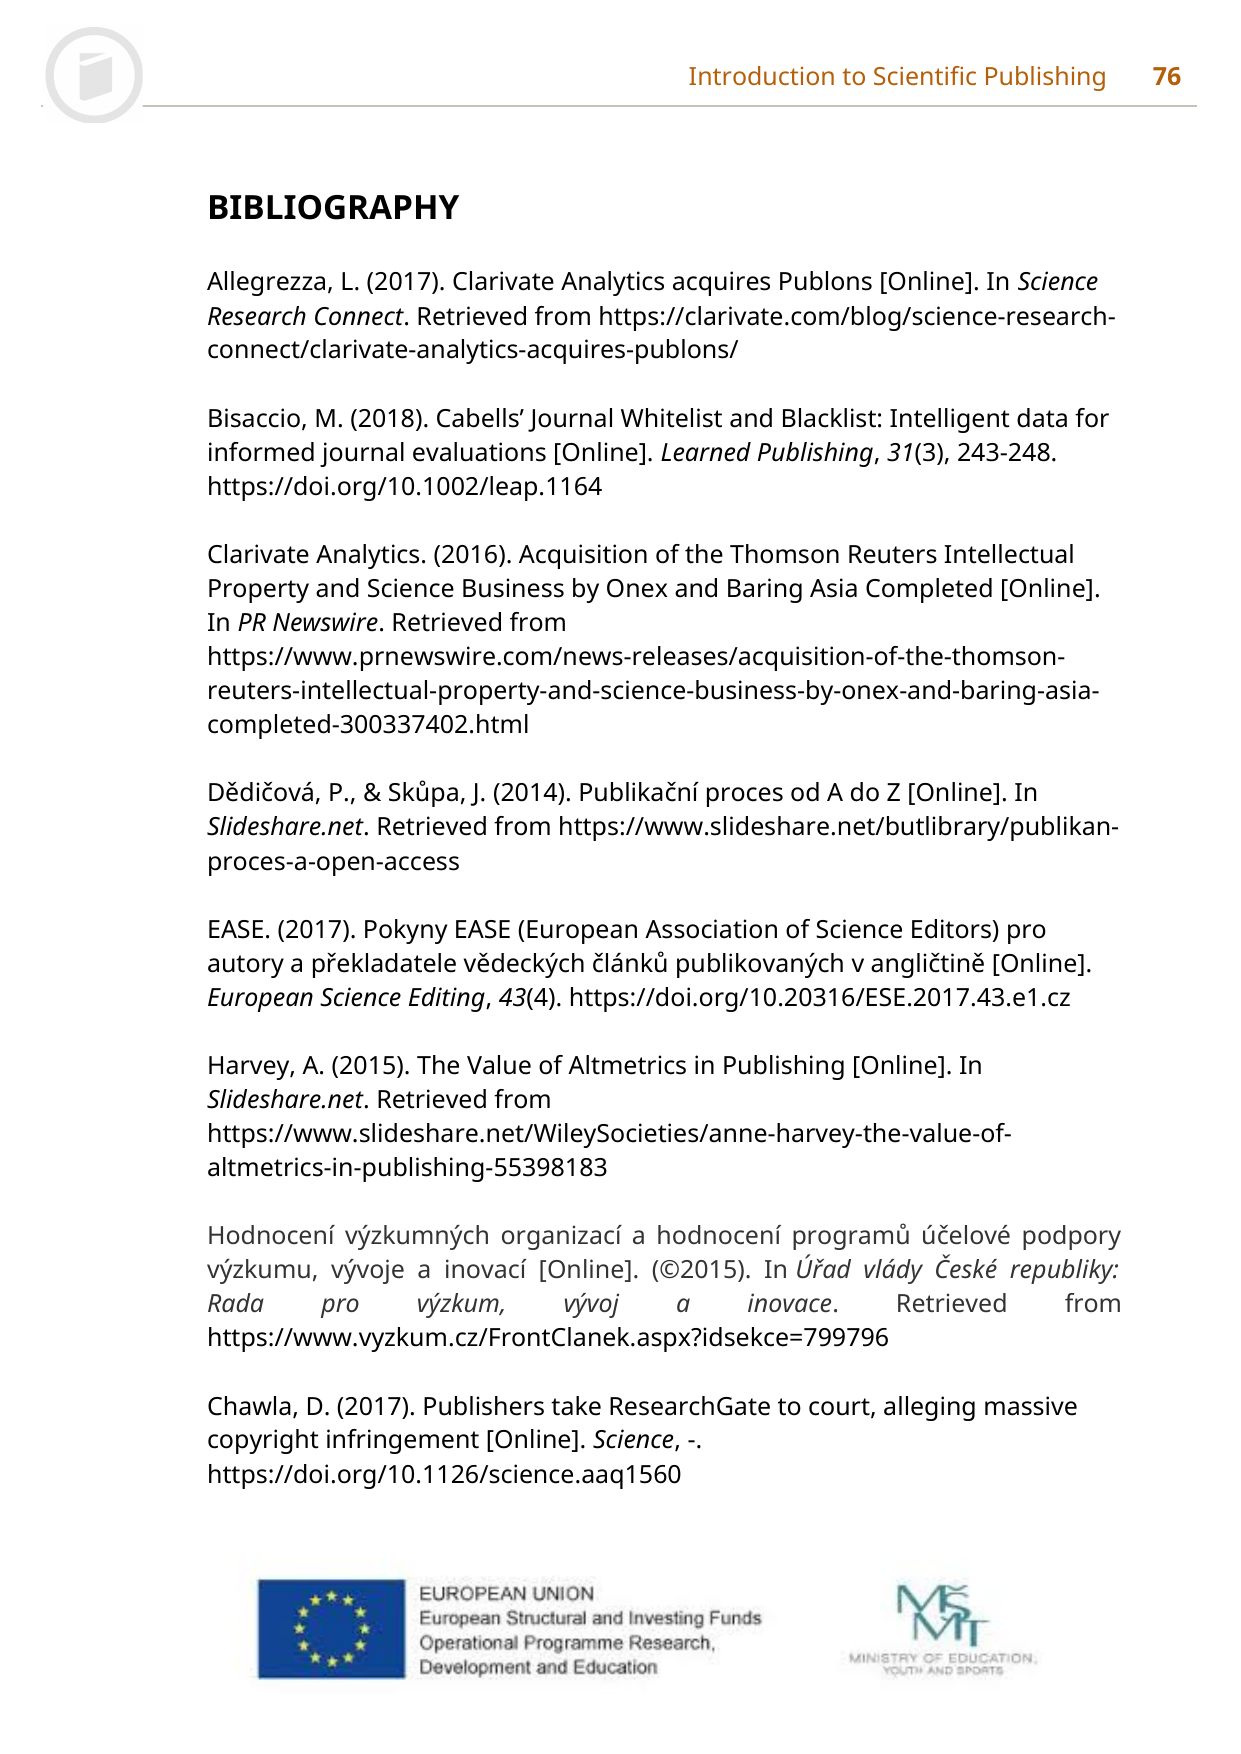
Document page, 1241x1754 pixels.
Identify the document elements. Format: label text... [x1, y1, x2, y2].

text Dědičová, P., & Skůpa, J. (2014). Publikační proces od A do Z [Online]. In Slideshare.net. Retrieved from https://www.slideshare.net/butlibrary/publikan-proces-a-open-access [207, 775, 1122, 877]
text Clarivate Analytics. (2016). Acquisition of the Thomson Reuters Intellectual Property and Science Business by Onex and Baring Asia Completed [Online]. In PR Newswire. Retrieved from https://www.prnewswire.com/news-releases/acquisition-of-the-thomson-reuters-intellectual-property-and-science-business-by-onex-and-baring-asia-completed-300337402.html [207, 537, 1122, 741]
text Hodnocení výzkumných organizací a hodnocení programů účelové podpory výzkumu, vývoje a inovací [Online]. (©2015). In Úřad vlády České republiky: Rada pro výzkum, vývoj a inovace. Retrieved from https://www.vyzkum.cz/FrontClanek.aspx?idsekce=799796 [207, 1218, 1122, 1354]
text EASE. (2017). Pokyny EASE (European Association of Science Editors) pro autory a překladatele vědeckých článků publikovaných v angličtině [Online]. European Science Editing, 43(4). https://doi.org/10.20316/ESE.2017.43.e1.cz [207, 911, 1122, 1013]
text BIBLIOGRAPHY [207, 183, 1122, 229]
text Allegrezza, L. (2017). Clarivate Analytics acquires Publons [Online]. In Science Research Connect. Retrieved from https://clarivate.com/blog/science-research-connect/clarivate-analytics-acquires-publons/ [207, 264, 1122, 366]
text Bisaccio, M. (2018). Cabells’ Journal Whitelist and Blacklist: Intelligent data for informed journal evaluations [Online]. Learned Publishing, 31(3), 243-248. https://doi.org/10.1002/leap.1164 [207, 400, 1122, 502]
text Chawla, D. (2017). Publishers take ResearchGate to court, alleging massive copyright infringement [Online]. Science, -. https://doi.org/10.1126/science.aaq1560 [207, 1388, 1122, 1490]
text Harvey, A. (2015). The Value of Altmetrics in Publishing [Online]. In Slideshare.net. Retrieved from https://www.slideshare.net/WileySocieties/anne-harvey-the-value-of-altmetrics-in-publishing-55398183 [207, 1047, 1122, 1184]
picture [206, 1532, 1080, 1728]
